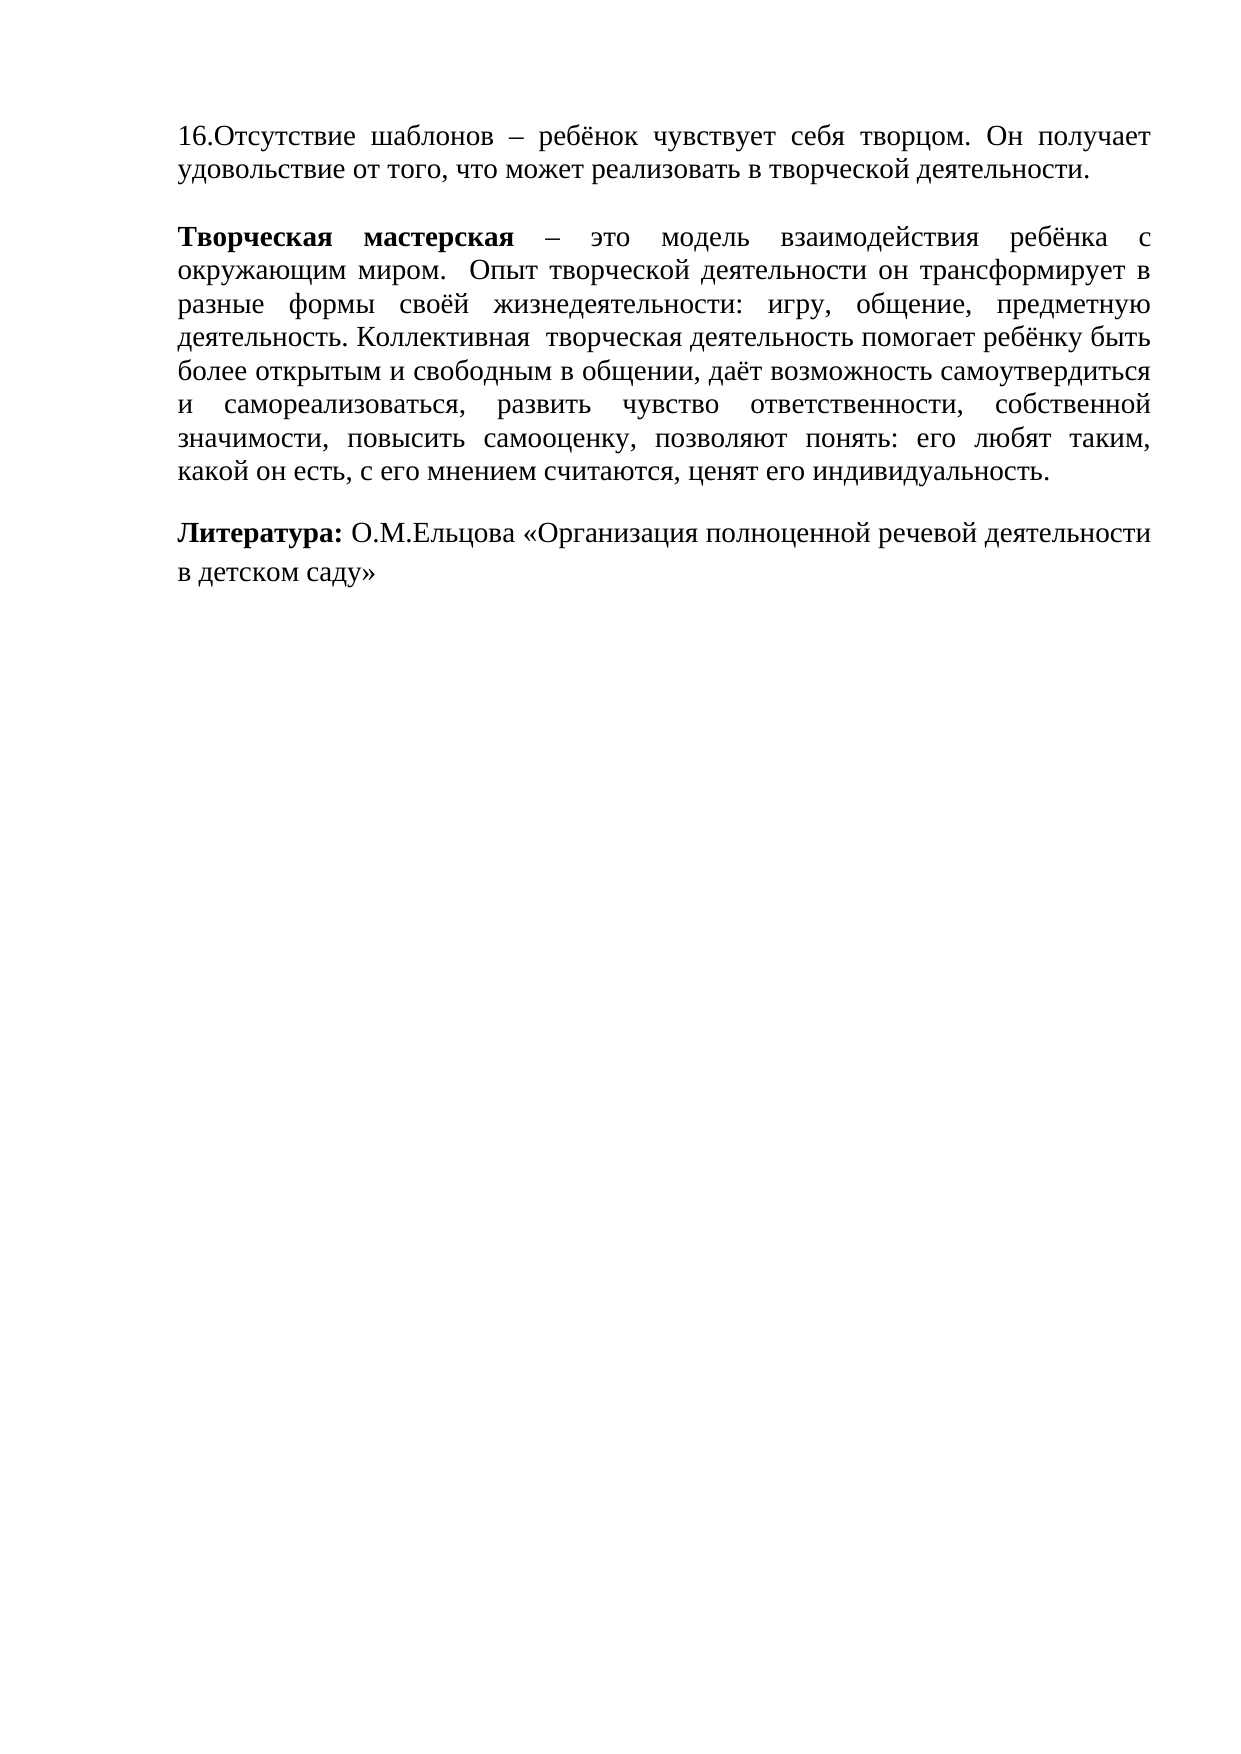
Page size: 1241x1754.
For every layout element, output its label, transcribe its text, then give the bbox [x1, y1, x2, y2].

text Творческая мастерская – это модель взаимодействия ребёнка с окружающим миром. Опыт творческой деятельности он трансформирует в разные формы своёй жизнедеятельности: игру, общение, предметную деятельность. Коллективная творческая деятельность помогает ребёнку быть более открытым и свободным в общении, даёт возможность самоутвердиться и самореализоваться, развить чувство ответственности, собственной значимости, повысить самооценку, позволяют понять: его любят таким, какой он есть, с его мнением считаются, ценят его индивидуальность. [177, 219, 1152, 487]
text 16.Отсутствие шаблонов – ребёнок чувствует себя творцом. Он получает удовольствие от того, что может реализовать в творческой деятельности. [177, 118, 1152, 185]
text Литература: О.М.Ельцова «Организация полноценной речевой деятельности в детском саду» [177, 515, 1152, 587]
